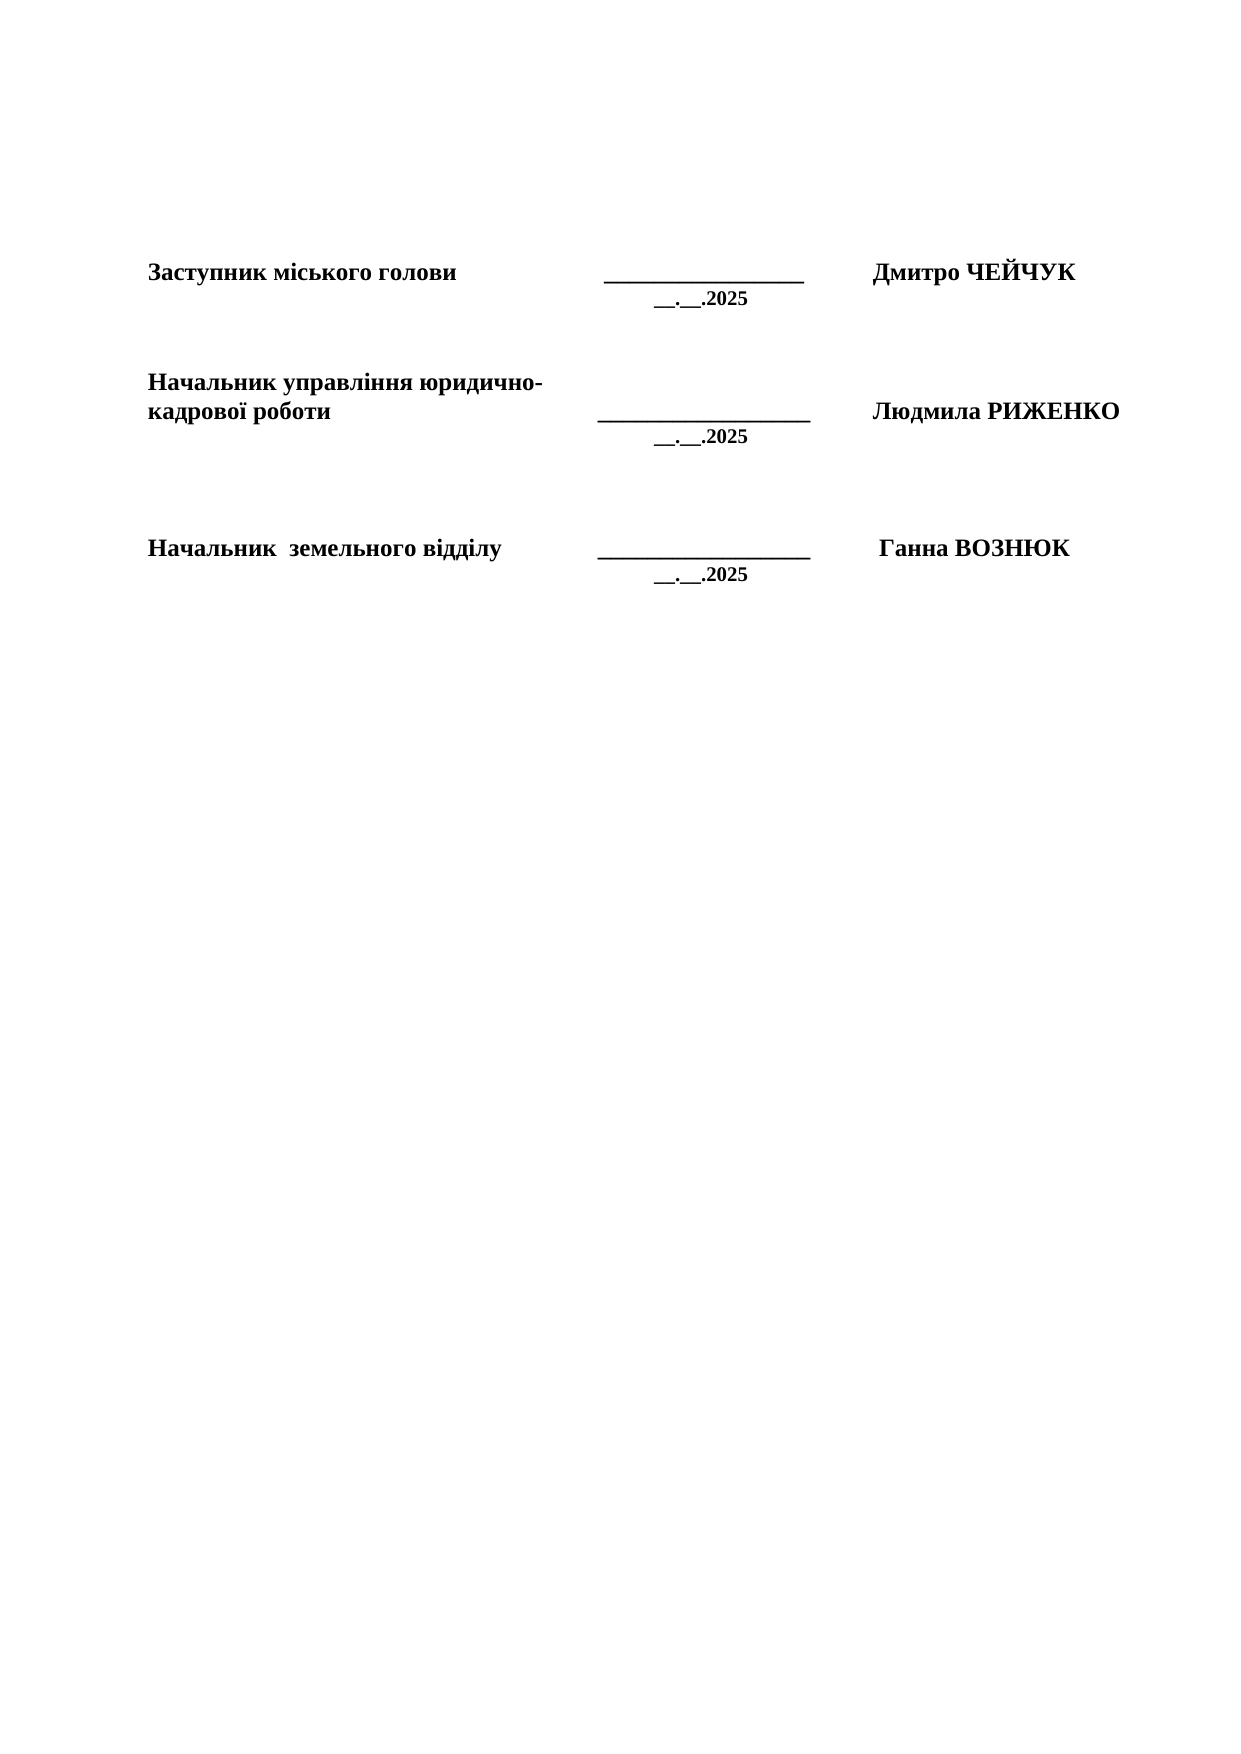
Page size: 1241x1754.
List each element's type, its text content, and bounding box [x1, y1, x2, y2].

text __.__.2025 [148, 285, 1152, 309]
text кадрової роботи _________________ Людмила РИЖЕНКО [148, 396, 1152, 424]
text Заступник міського голови ________________ Дмитро ЧЕЙЧУК [148, 257, 1152, 285]
text __.__.2025 [148, 424, 1152, 533]
text Начальник управління юридично- [148, 338, 1152, 396]
text __.__.2025 [148, 562, 1152, 586]
text Начальник земельного відділу _________________ Ганна ВОЗНЮК [148, 533, 1152, 562]
